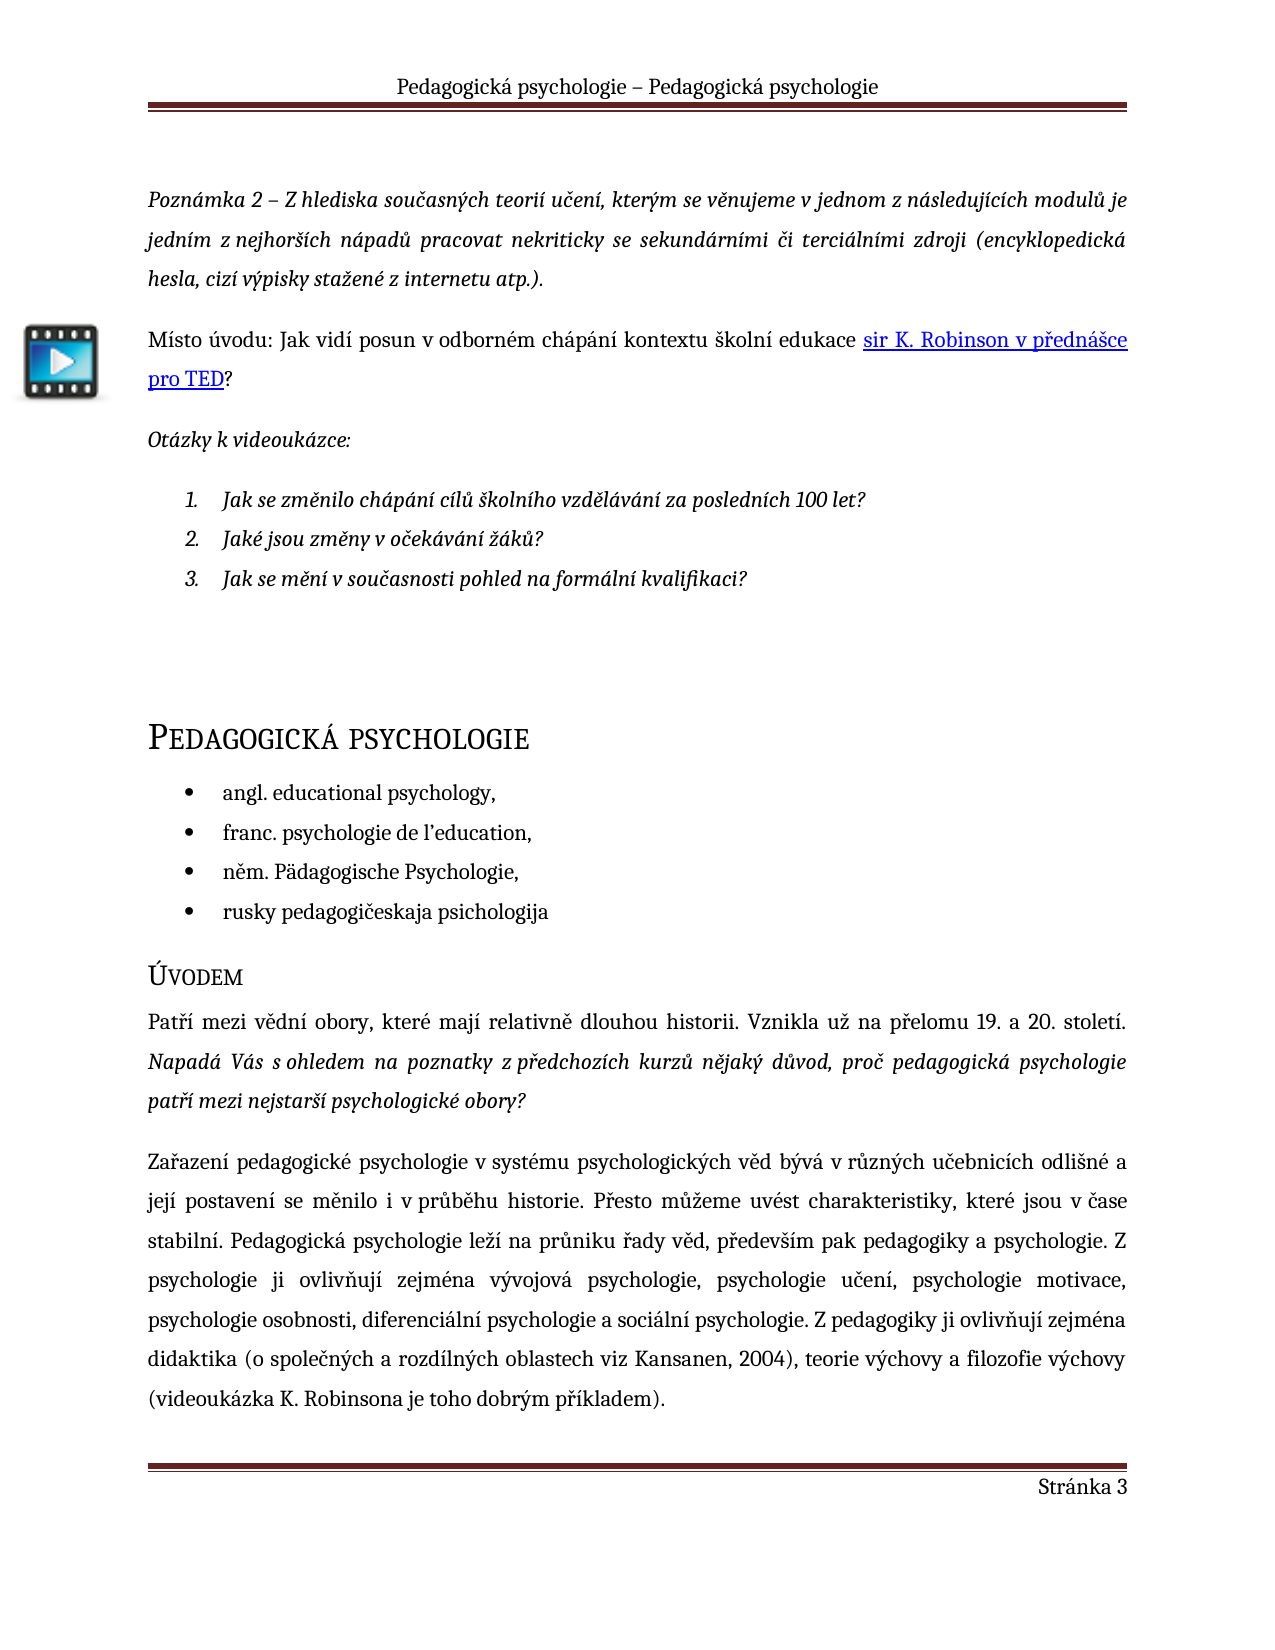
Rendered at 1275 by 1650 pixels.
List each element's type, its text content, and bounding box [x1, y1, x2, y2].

list franc. psychologie de l’education, [185, 819, 1127, 846]
list Jak se mění v současnosti pohled na formální kvalifikaci? [185, 566, 1127, 592]
list Jaké jsou změny v očekávání žáků? [185, 526, 1127, 552]
text Poznámka 2 – Z hlediska současných teorií učení, kterým se věnujeme v jednom z následujících modulů je jedním z nejhorších nápadů pracovat nekriticky se sekundárními či terciálními zdroji (encyklopedická hesla, cizí výpisky stažené z internetu atp.). [148, 187, 1127, 293]
subtitle Pedagogická psychologie [148, 715, 1127, 758]
list něm. Pädagogische Psychologie, [185, 859, 1127, 885]
picture [0, 279, 126, 412]
text Zařazení pedagogické psychologie v systému psychologických věd bývá v různých učebnicích odlišné a její postavení se měnilo i v průběhu historie. Přesto můžeme uvést charakteristiky, které jsou v čase stabilní. Pedagogická psychologie leží na průniku řady věd, především pak pedagogiky a psychologie. Z psychologie ji ovlivňují zejména vývojová psychologie, psychologie učení, psychologie motivace, psychologie osobnosti, diferenciální psychologie a sociální psychologie. Z pedagogiky ji ovlivňují zejména didaktika (o společných a rozdílných oblastech viz Kansanen, 2004), teorie výchovy a filozofie výchovy (videoukázka K. Robinsona je toho dobrým příkladem). [148, 1148, 1127, 1412]
text Patří mezi vědní obory, které mají relativně dlouhou historii. Vznikla už na přelomu 19. a 20. století. Napadá Vás s ohledem na poznatky z předchozích kurzů nějaký důvod, proč pedagogická psychologie patří mezi nejstarší psychologické obory? [148, 1009, 1127, 1114]
text Otázky k videoukázce: [148, 426, 1127, 453]
list Jak se změnilo chápání cílů školního vzdělávání za posledních 100 let? [185, 487, 1127, 513]
text Místo úvodu: Jak vidí posun v odborném chápání kontextu školní edukace sir K. Robinson v přednášce pro TED? [148, 327, 1127, 392]
subtitle Úvodem [148, 959, 1127, 992]
list rusky pedagogičeskaja psichologija [185, 898, 1127, 925]
list angl. educational psychology, [185, 780, 1127, 806]
